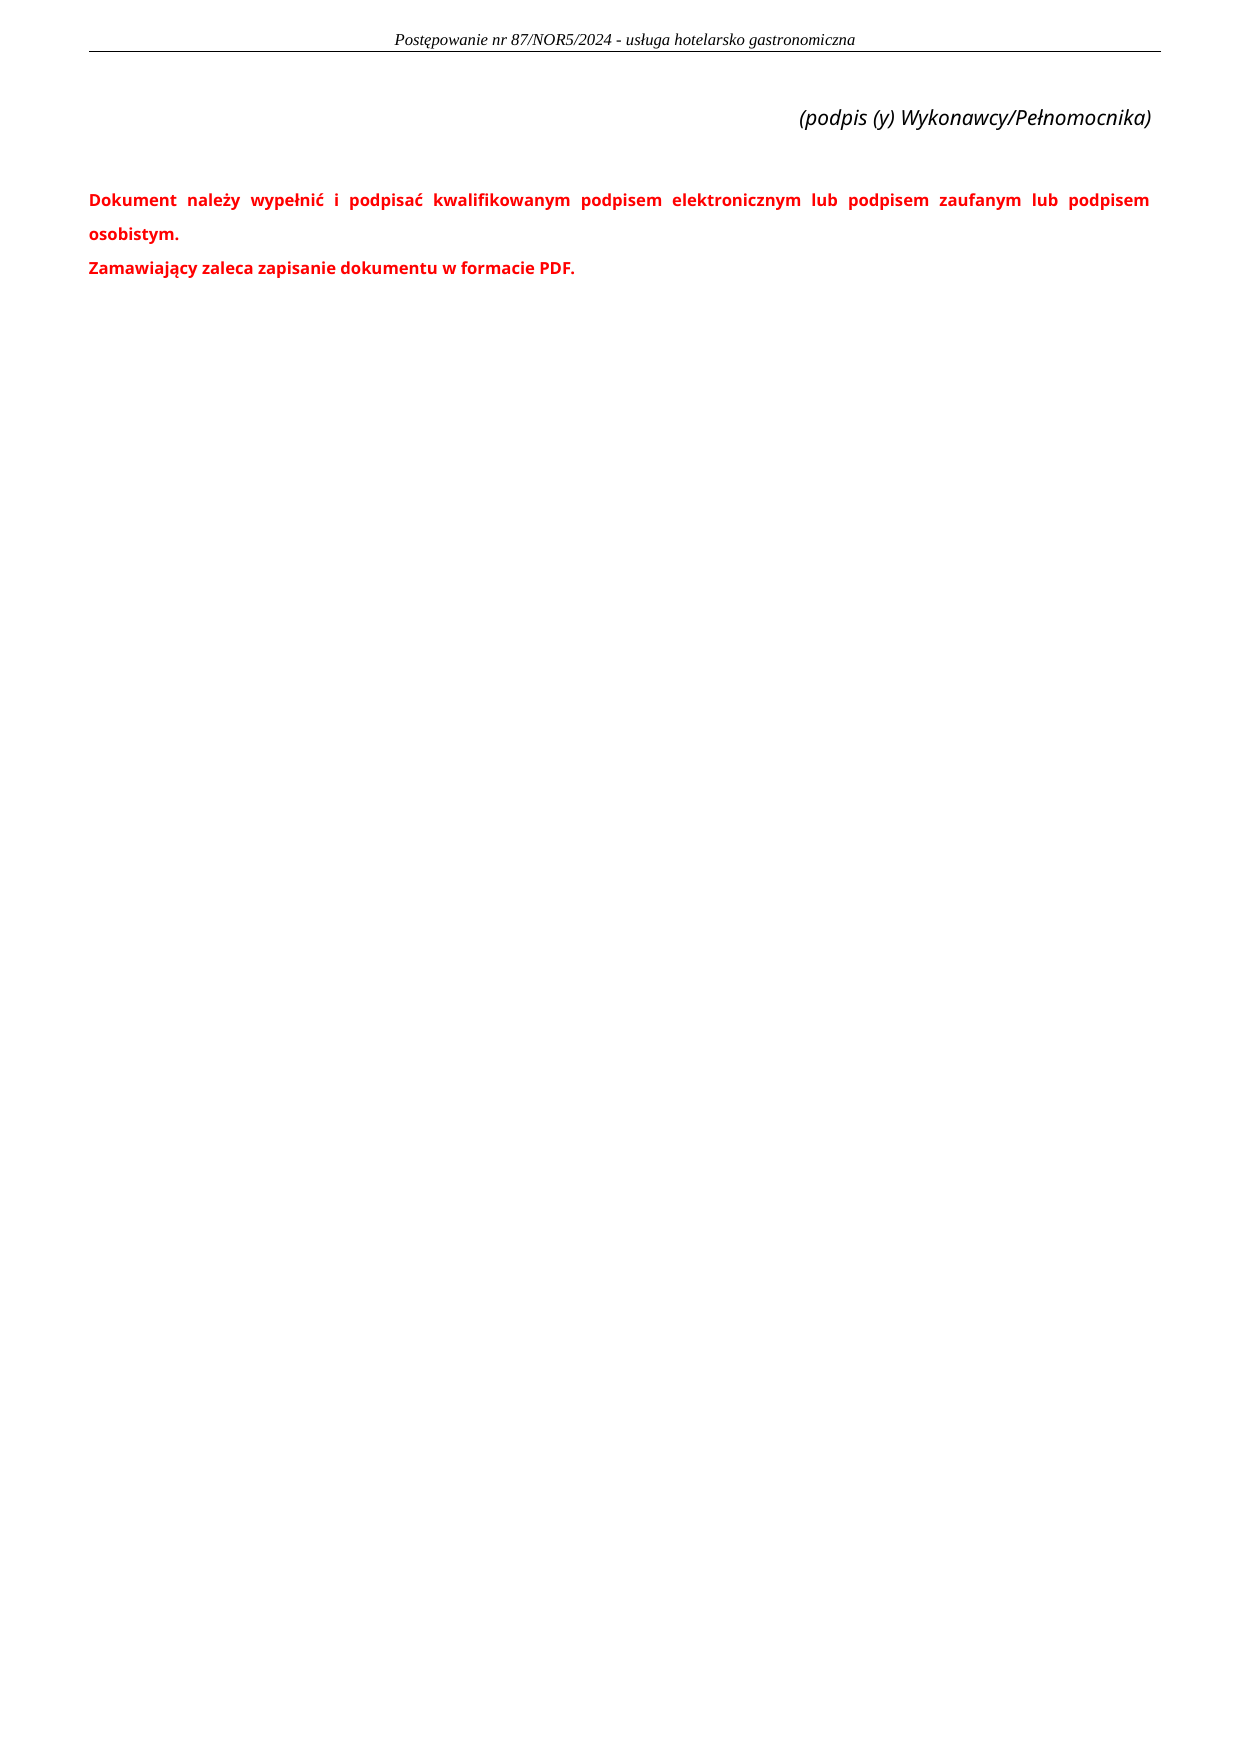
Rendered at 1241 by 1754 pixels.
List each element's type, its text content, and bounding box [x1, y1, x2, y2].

text (podpis (y) Wykonawcy/Pełnomocnika) [89, 103, 1152, 132]
text Zamawiający zaleca zapisanie dokumentu w formacie PDF. [89, 257, 1152, 279]
text Dokument należy wypełnić i podpisać kwalifikowanym podpisem elektronicznym lub podpisem zaufanym lub podpisem osobistym. [89, 189, 1152, 246]
